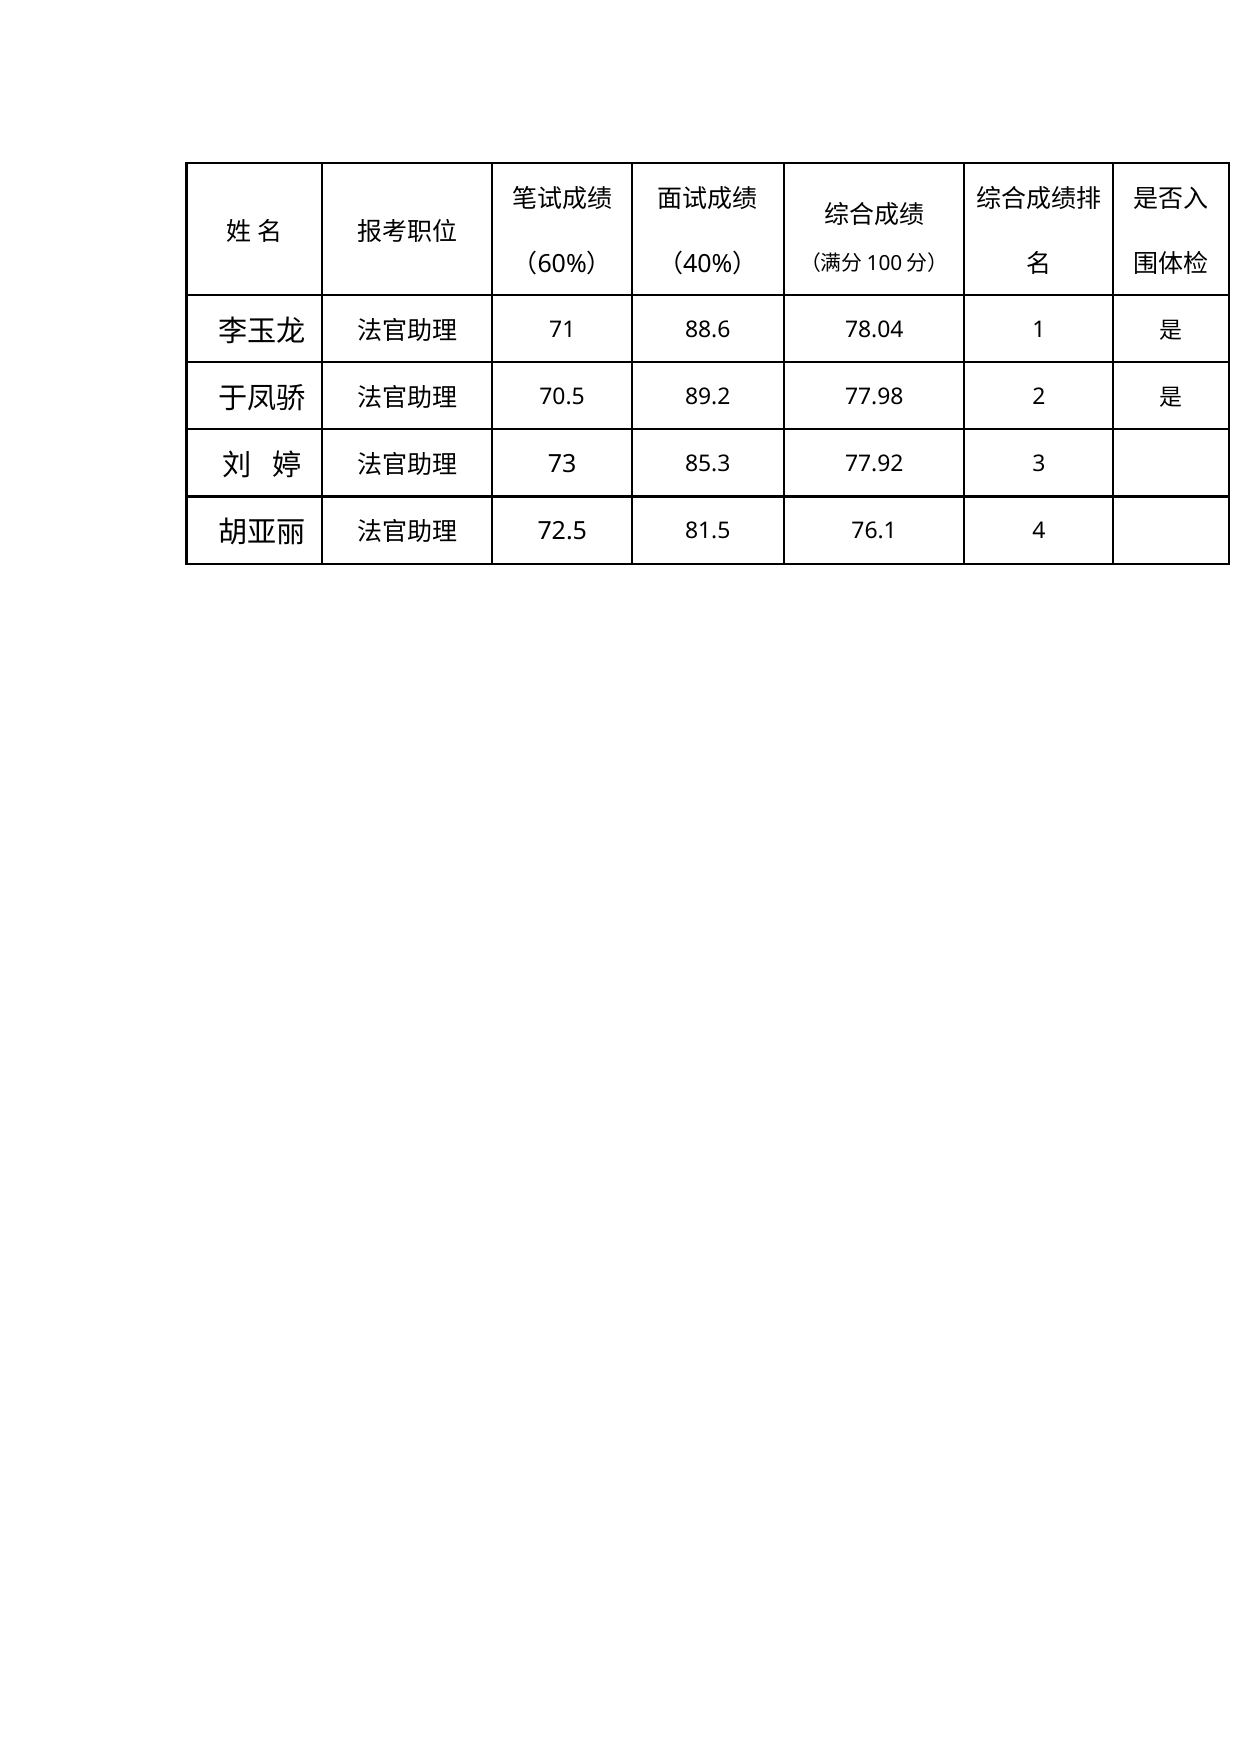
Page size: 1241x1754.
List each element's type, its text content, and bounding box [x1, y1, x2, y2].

table_header 笔试成绩（60%） [493, 164, 631, 294]
table_cell 3 [965, 430, 1112, 495]
table_header 面试成绩（40%） [633, 164, 783, 294]
table_cell 2 [965, 363, 1112, 428]
table_cell 81.5 [633, 498, 783, 562]
table_header 是否入围体检 [1114, 164, 1228, 294]
table_cell 71 [493, 296, 631, 361]
table_cell 88.6 [633, 296, 783, 361]
table_cell 法官助理 [323, 430, 491, 495]
table_cell 73 [493, 430, 631, 495]
table_header 综合成绩 （满分100分） [785, 164, 963, 294]
table_cell 是 [1114, 296, 1228, 361]
table_cell 76.1 [785, 498, 963, 562]
table_cell 法官助理 [323, 296, 491, 361]
table_cell [1114, 498, 1228, 562]
table_header 综合成绩排 名 [965, 164, 1112, 294]
table_header 报考职位 [323, 164, 491, 294]
table_cell 72.5 [493, 498, 631, 562]
table_cell 77.92 [785, 430, 963, 495]
table_cell 法官助理 [323, 363, 491, 428]
table_cell 刘 婷 [188, 430, 321, 495]
table_cell 1 [965, 296, 1112, 361]
table_cell 89.2 [633, 363, 783, 428]
table_cell 法官助理 [323, 498, 491, 562]
table_cell 是 [1114, 363, 1228, 428]
table_cell 70.5 [493, 363, 631, 428]
table_cell [1114, 430, 1228, 495]
table_cell 于凤骄 [188, 363, 321, 428]
table_cell 胡亚丽 [188, 498, 321, 562]
table_cell 李玉龙 [188, 296, 321, 361]
table_cell 77.98 [785, 363, 963, 428]
table_cell 85.3 [633, 430, 783, 495]
table_cell 4 [965, 498, 1112, 562]
table_cell 78.04 [785, 296, 963, 361]
table_header 姓 名 [188, 164, 321, 294]
